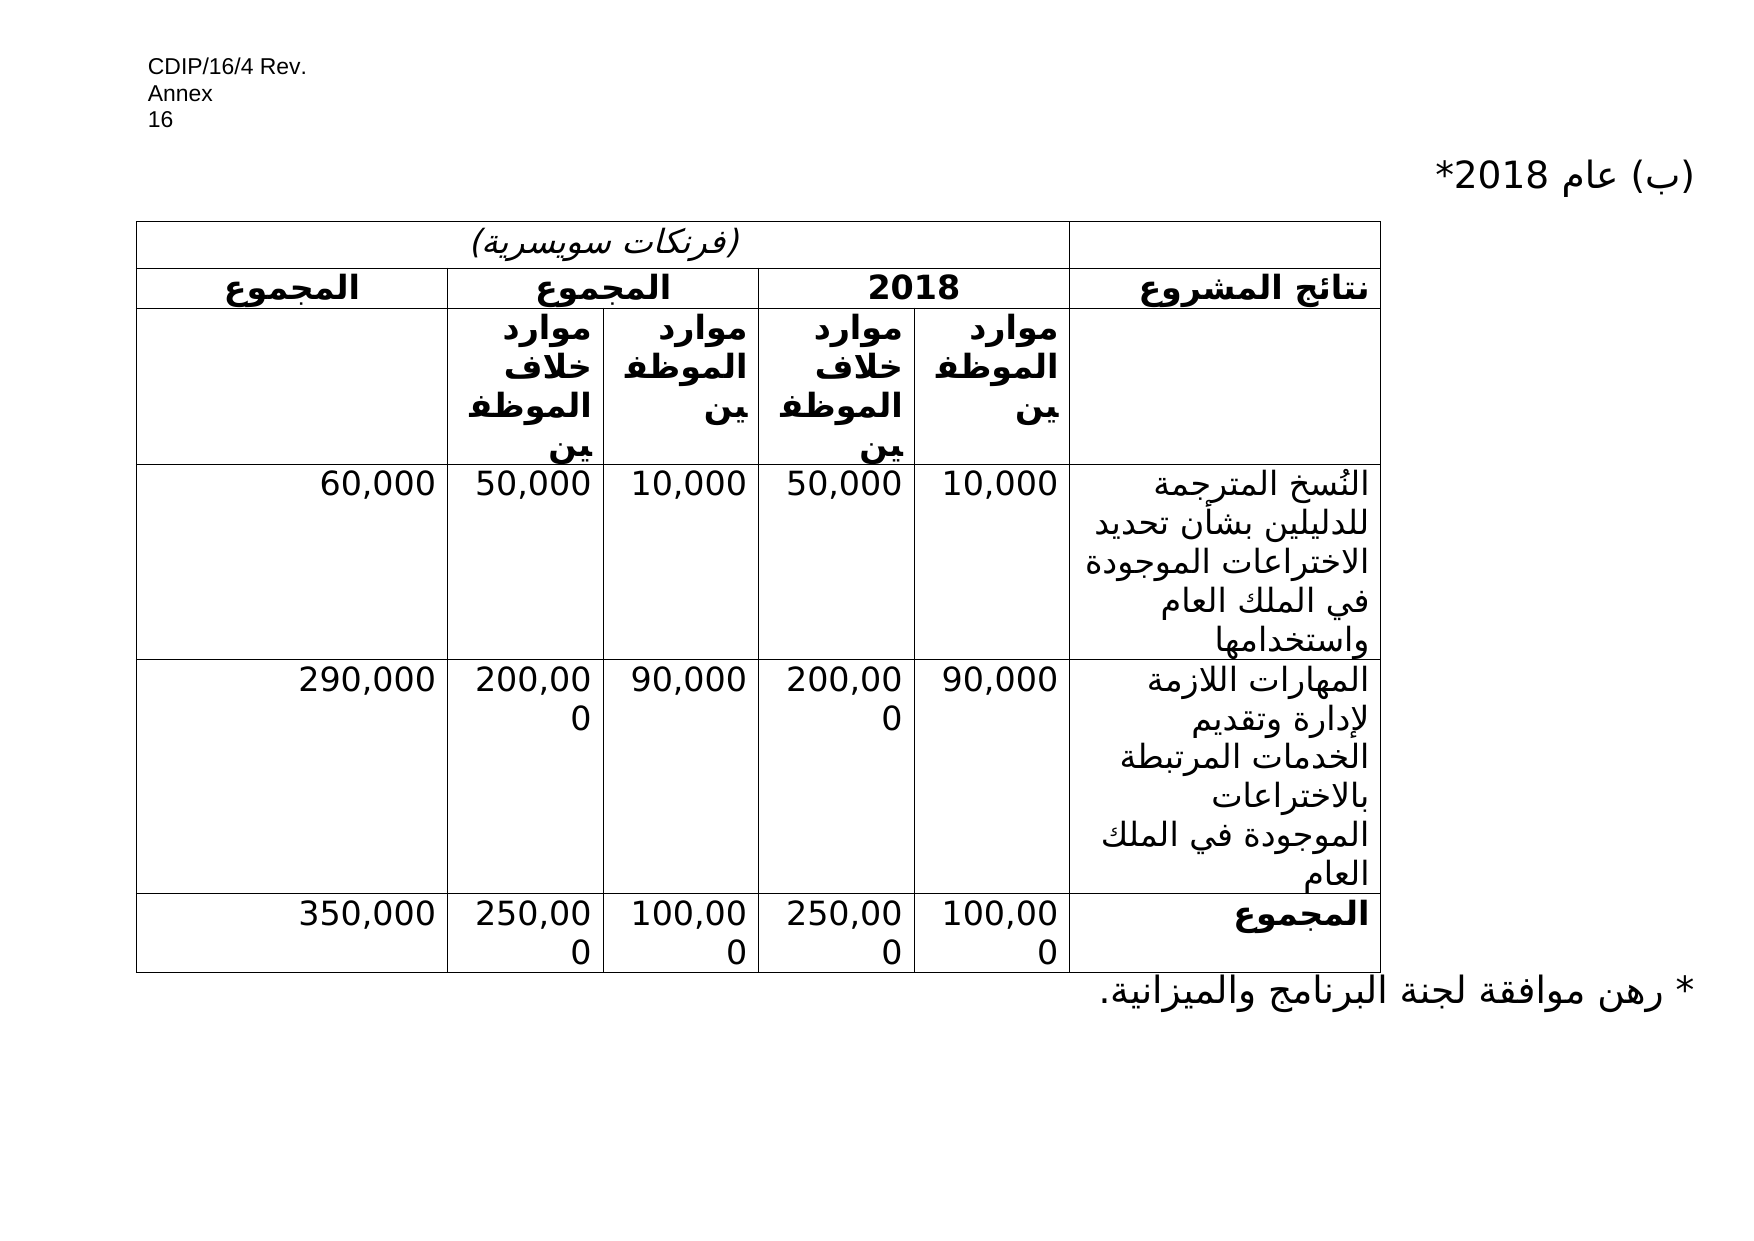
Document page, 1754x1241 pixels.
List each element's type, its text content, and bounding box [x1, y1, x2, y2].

table_header (فرنكات سويسرية) [137, 222, 1069, 267]
table_cell المجموع [137, 269, 447, 307]
table_cell 10,000 [915, 465, 1069, 659]
table_cell 50,000 [759, 465, 914, 659]
table_cell 200,000 [448, 660, 603, 893]
table_cell 100,000 [915, 894, 1069, 972]
text * رهن موافقة لجنة البرنامج والميزانية. [148, 973, 1695, 1011]
table_cell 250,000 [759, 894, 914, 972]
table_cell 200,000 [759, 660, 914, 893]
table_cell 90,000 [915, 660, 1069, 893]
table_cell النُسخ المترجمة للدليلين بشأن تحديد الاختراعات الموجودة في الملك العام واستخدامها [1070, 465, 1380, 659]
table_cell 290,000 [137, 660, 447, 893]
table_cell 60,000 [137, 465, 447, 659]
table_cell 90,000 [604, 660, 758, 893]
table_cell المهارات اللازمة لإدارة وتقديم الخدمات المرتبطة بالاختراعات الموجودة في الملك العام [1070, 660, 1380, 893]
table_cell المجموع [448, 269, 758, 307]
table_cell 10,000 [604, 465, 758, 659]
table_cell 100,000 [604, 894, 758, 972]
text (ب) عام 2018* [148, 158, 1695, 196]
table_cell [137, 309, 447, 464]
table_cell 250,000 [448, 894, 603, 972]
table_cell المجموع [1070, 894, 1380, 972]
table_cell 350,000 [137, 894, 447, 972]
table_cell نتائج المشروع [1070, 269, 1380, 307]
table_cell 2018 [759, 269, 1069, 307]
table_header [1070, 222, 1380, 267]
table_cell [1070, 309, 1380, 464]
table_cell 50,000 [448, 465, 603, 659]
table_cell موارد خلاف الموظفين [759, 309, 914, 464]
table_cell موارد الموظفين [915, 309, 1069, 464]
table_cell موارد الموظفين [604, 309, 758, 464]
table_cell موارد خلاف الموظفين [448, 309, 603, 464]
